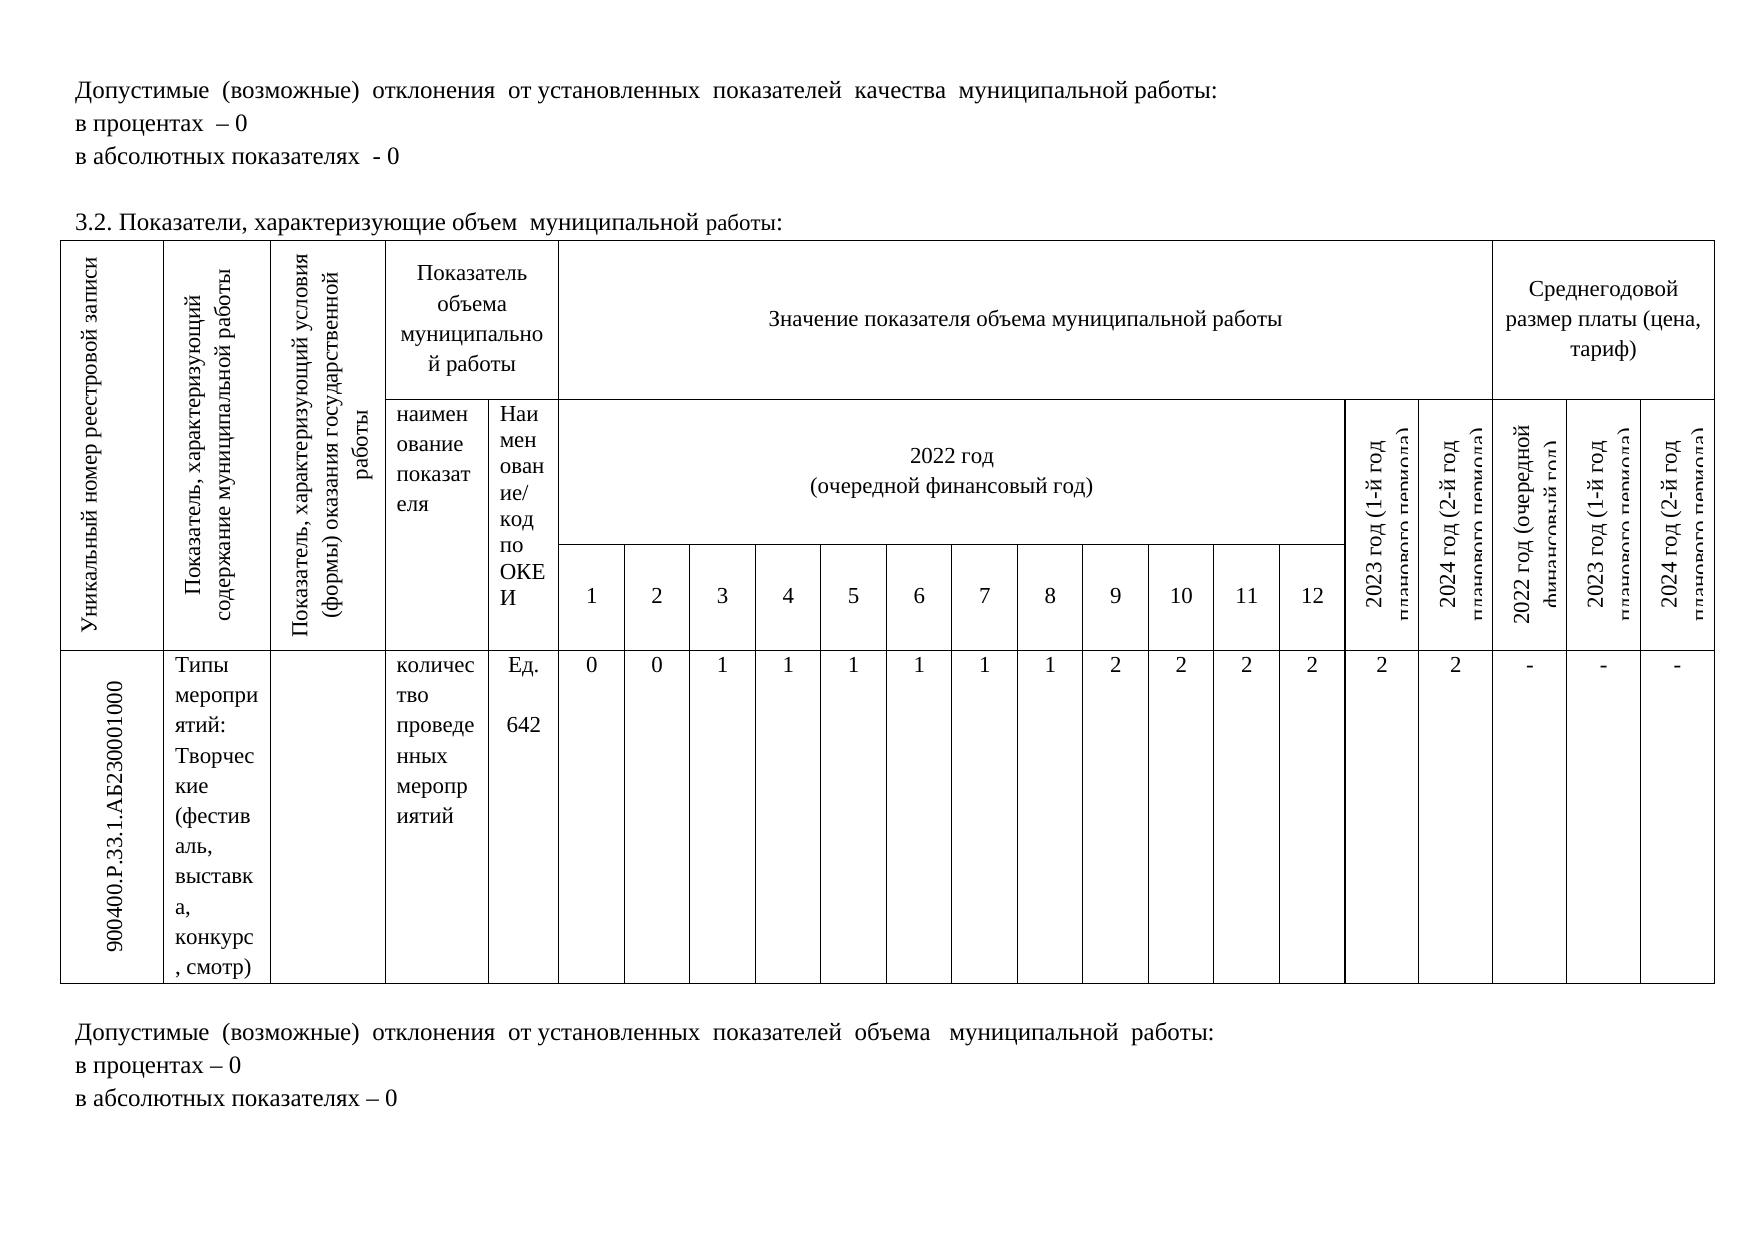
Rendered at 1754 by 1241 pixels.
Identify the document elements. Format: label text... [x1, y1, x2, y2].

table_cell 1 [952, 651, 1017, 983]
table_cell 11 [1214, 545, 1279, 650]
table_cell - [1567, 651, 1640, 983]
text Допустимые (возможные) отклонения от установленных показателей качества муниципальной работы: [75, 75, 1679, 104]
table_header Показатель объема муниципальной работы [386, 241, 558, 399]
table_cell 2022 год (очередной финансовый год) [1493, 400, 1566, 650]
table_cell 2 [1214, 651, 1279, 983]
text Допустимые (возможные) отклонения от установленных показателей объема муниципальной работы: [75, 1017, 1679, 1046]
table_cell 2 [1149, 651, 1213, 983]
table_header Среднегодовой размер платы (цена, тариф) [1493, 241, 1714, 399]
table_header Показатель, характеризующий условия (формы) оказания государственной работы [271, 241, 385, 650]
text в абсолютных показателях - 0 [75, 141, 1679, 170]
table_cell 9 [1083, 545, 1148, 650]
table_cell 900400.Р.33.1.АБ230001000 [61, 651, 163, 983]
table_cell 2 [1346, 651, 1418, 983]
table_header Показатель, характеризующий содержание муниципальной работы [164, 241, 270, 650]
table_cell 5 [821, 545, 886, 650]
table_cell Типы мероприятий: Творческие (фестиваль, выставка, конкурс, смотр) [164, 651, 270, 983]
table_cell Наименование/ код по ОКЕИ [489, 400, 558, 650]
table_cell 1 [756, 651, 820, 983]
table_header Значение показателя объема муниципальной работы [559, 241, 1492, 399]
table_cell 10 [1149, 545, 1213, 650]
table_cell 2 [1419, 651, 1492, 983]
text 3.2. Показатели, характеризующие объем муниципальной работы: [75, 207, 1679, 236]
table_cell 2 [1280, 651, 1344, 983]
table_header Уникальный номер реестровой записи [61, 241, 163, 650]
table_cell 7 [952, 545, 1017, 650]
table_cell 0 [625, 651, 689, 983]
text в процентах – 0 [75, 108, 1679, 137]
table_cell 2023 год (1-й год планового периода) [1346, 400, 1418, 650]
table_cell 2024 год (2-й год планового периода) [1641, 400, 1714, 650]
table_cell 4 [756, 545, 820, 650]
table_cell 3 [690, 545, 755, 650]
table_cell 1 [821, 651, 886, 983]
text в процентах – 0 [75, 1050, 1679, 1079]
text в абсолютных показателях – 0 [75, 1083, 1679, 1112]
table_cell 8 [1018, 545, 1082, 650]
table_cell [271, 651, 385, 983]
table_cell 2022 год (очередной финансовый год) [559, 400, 1344, 544]
table_cell 2023 год (1-й год планового периода) [1567, 400, 1640, 650]
table_cell 1 [690, 651, 755, 983]
table_cell 0 [559, 651, 624, 983]
table_cell 2 [1083, 651, 1148, 983]
table_cell 2 [625, 545, 689, 650]
table_cell наименование показателя [386, 400, 488, 650]
table_cell 1 [1018, 651, 1082, 983]
table_cell - [1493, 651, 1566, 983]
table_cell 12 [1280, 545, 1344, 650]
table_cell - [1641, 651, 1714, 983]
table_cell 1 [887, 651, 951, 983]
table_cell Ед. 642 [489, 651, 558, 983]
table_cell 2024 год (2-й год планового периода) [1419, 400, 1492, 650]
table_cell 1 [559, 545, 624, 650]
table_cell 6 [887, 545, 951, 650]
table_cell количество проведенных мероприятий [386, 651, 488, 983]
